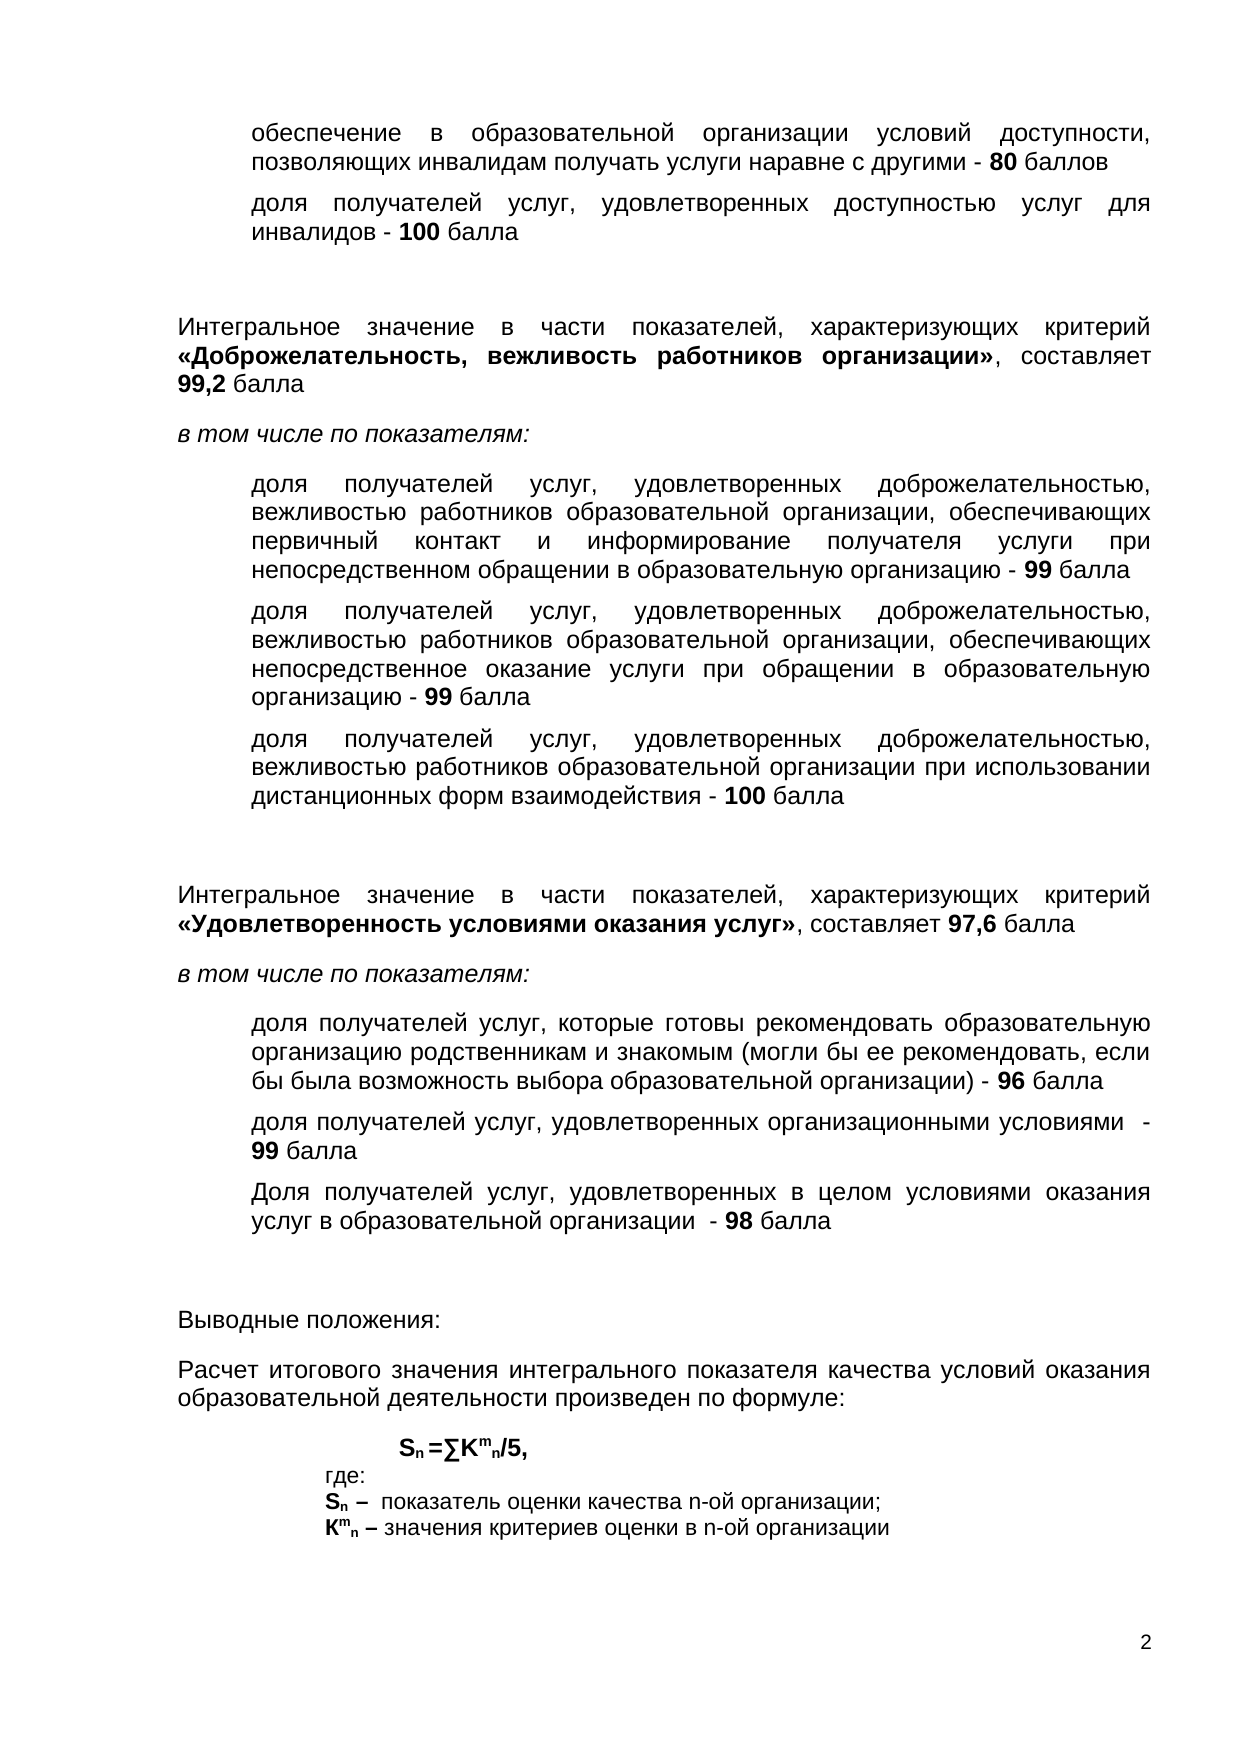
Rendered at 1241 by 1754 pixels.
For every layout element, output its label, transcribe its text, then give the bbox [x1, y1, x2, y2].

text Sn =∑Kmn/5, [398, 1433, 1152, 1462]
text Sn – показатель оценки качества n-ой организации; [325, 1488, 1152, 1514]
text Кmn – значения критериев оценки в n-ой организации [325, 1514, 1152, 1541]
text где: [325, 1462, 1152, 1488]
text доля получателей услуг, удовлетворенных организационными условиями - 99 балла [251, 1107, 1152, 1164]
text доля получателей услуг, удовлетворенных доброжелательностью, вежливостью работников образовательной организации при использовании дистанционных форм взаимодействия - 100 балла [251, 723, 1152, 810]
text доля получателей услуг, удовлетворенных доброжелательностью, вежливостью работников образовательной организации, обеспечивающих непосредственное оказание услуги при обращении в образовательную организацию - 99 балла [251, 596, 1152, 711]
text доля получателей услуг, удовлетворенных доброжелательностью, вежливостью работников образовательной организации, обеспечивающих первичный контакт и информирование получателя услуги при непосредственном обращении в образовательную организацию - 99 балла [251, 468, 1152, 583]
text Интегральное значение в части показателей, характеризующих критерий «Доброжелательность, вежливость работников организации», составляет 99,2 балла [177, 312, 1152, 398]
text доля получателей услуг, удовлетворенных доступностью услуг для инвалидов - 100 балла [251, 188, 1152, 246]
text доля получателей услуг, которые готовы рекомендовать образовательную организацию родственникам и знакомым (могли бы ее рекомендовать, если бы была возможность выбора образовательной организации) - 96 балла [251, 1008, 1152, 1094]
text Интегральное значение в части показателей, характеризующих критерий «Удовлетворенность условиями оказания услуг», составляет 97,6 балла [177, 880, 1152, 938]
text обеспечение в образовательной организации условий доступности, позволяющих инвалидам получать услуги наравне с другими - 80 баллов [251, 118, 1152, 176]
text Выводные положения: [177, 1305, 1152, 1334]
text в том числе по показателям: [177, 959, 1152, 987]
text Доля получателей услуг, удовлетворенных в целом условиями оказания услуг в образовательной организации - 98 балла [251, 1177, 1152, 1234]
text Расчет итогового значения интегрального показателя качества условий оказания образовательной деятельности произведен по формуле: [177, 1354, 1152, 1412]
text в том числе по показателям: [177, 419, 1152, 448]
